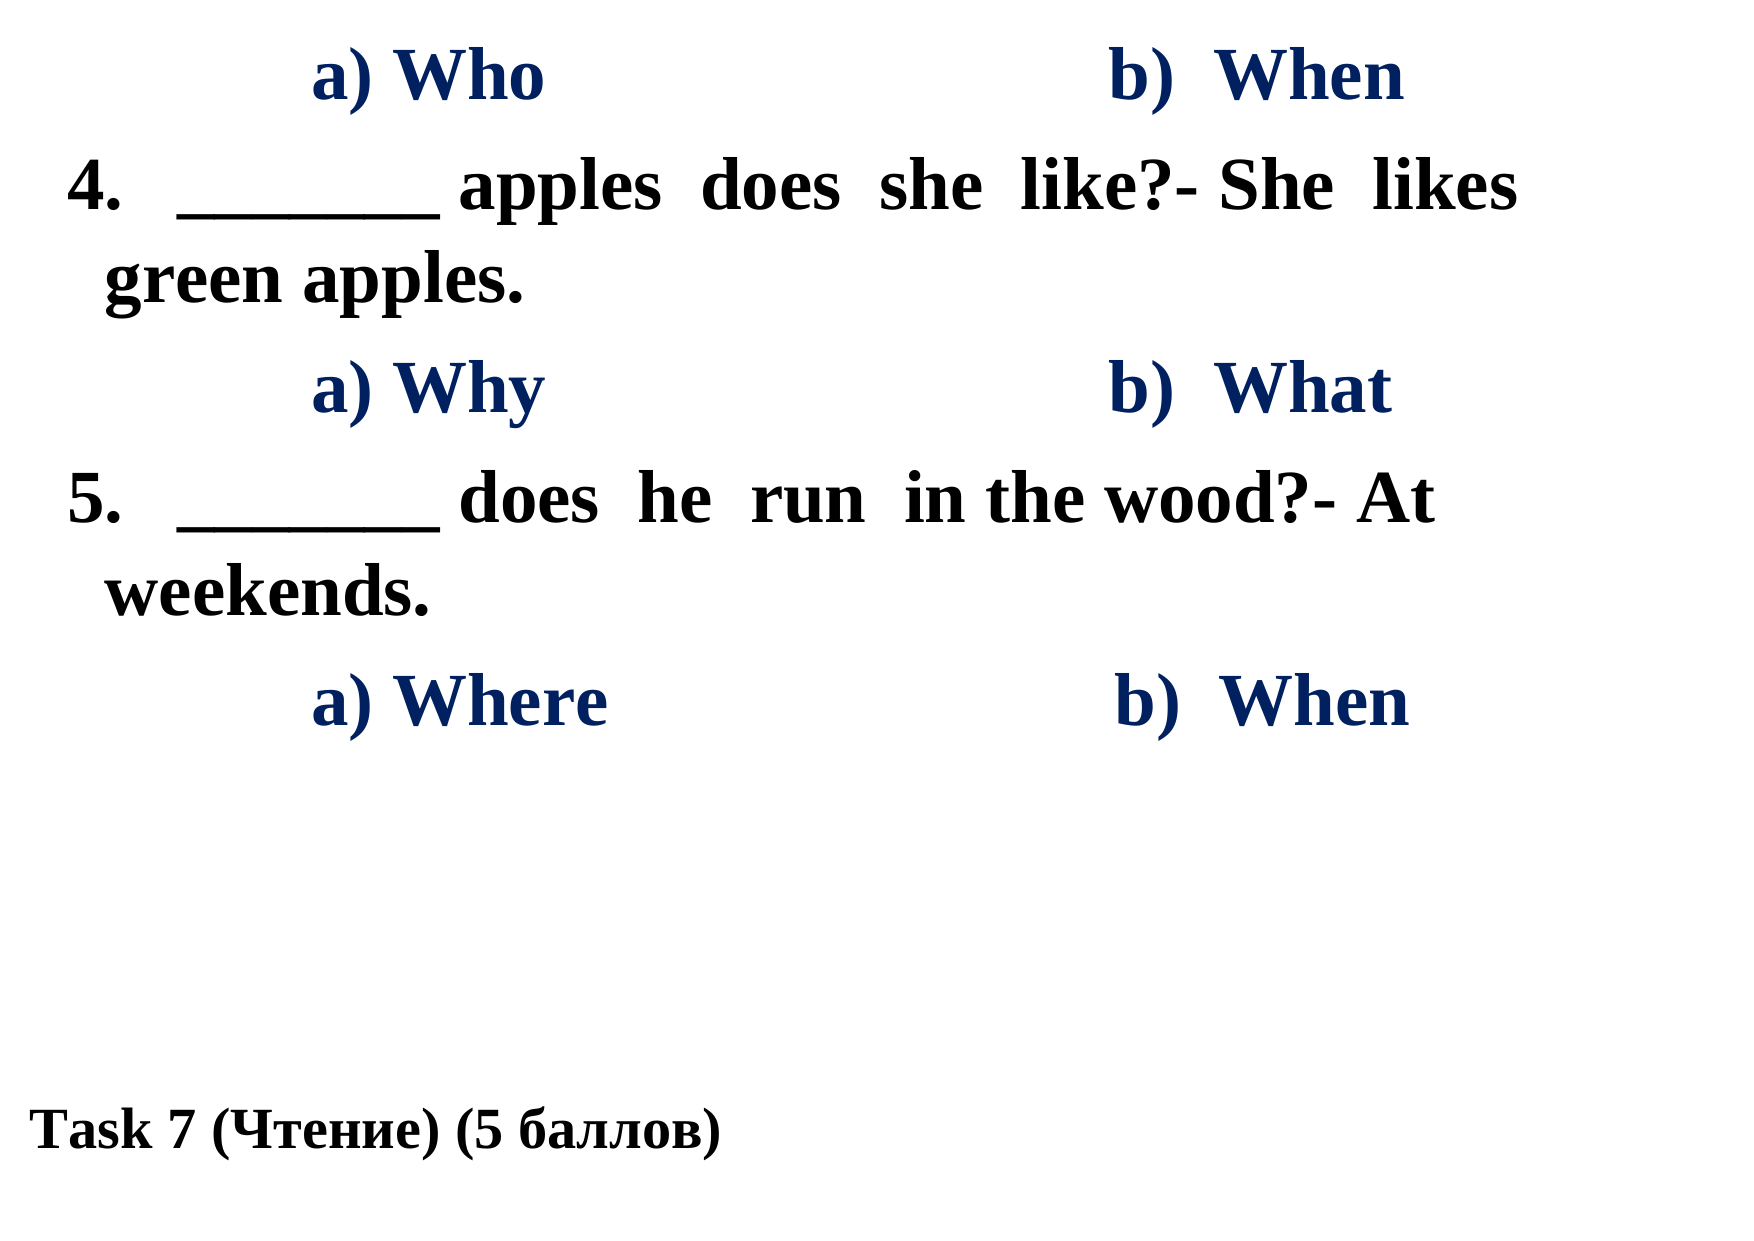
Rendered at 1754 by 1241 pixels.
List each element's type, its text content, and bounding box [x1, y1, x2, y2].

text a) Who b) When [29, 29, 1724, 116]
list _______ apples does she like?- She likes green apples. [67, 139, 1724, 319]
text a) Why b) What [29, 342, 1724, 428]
text Task 7 (Чтение) (5 баллов) [29, 1094, 1724, 1161]
text a) Where b) When [29, 655, 1724, 741]
list _______ does he run in the wood?- At weekends. [67, 452, 1724, 631]
